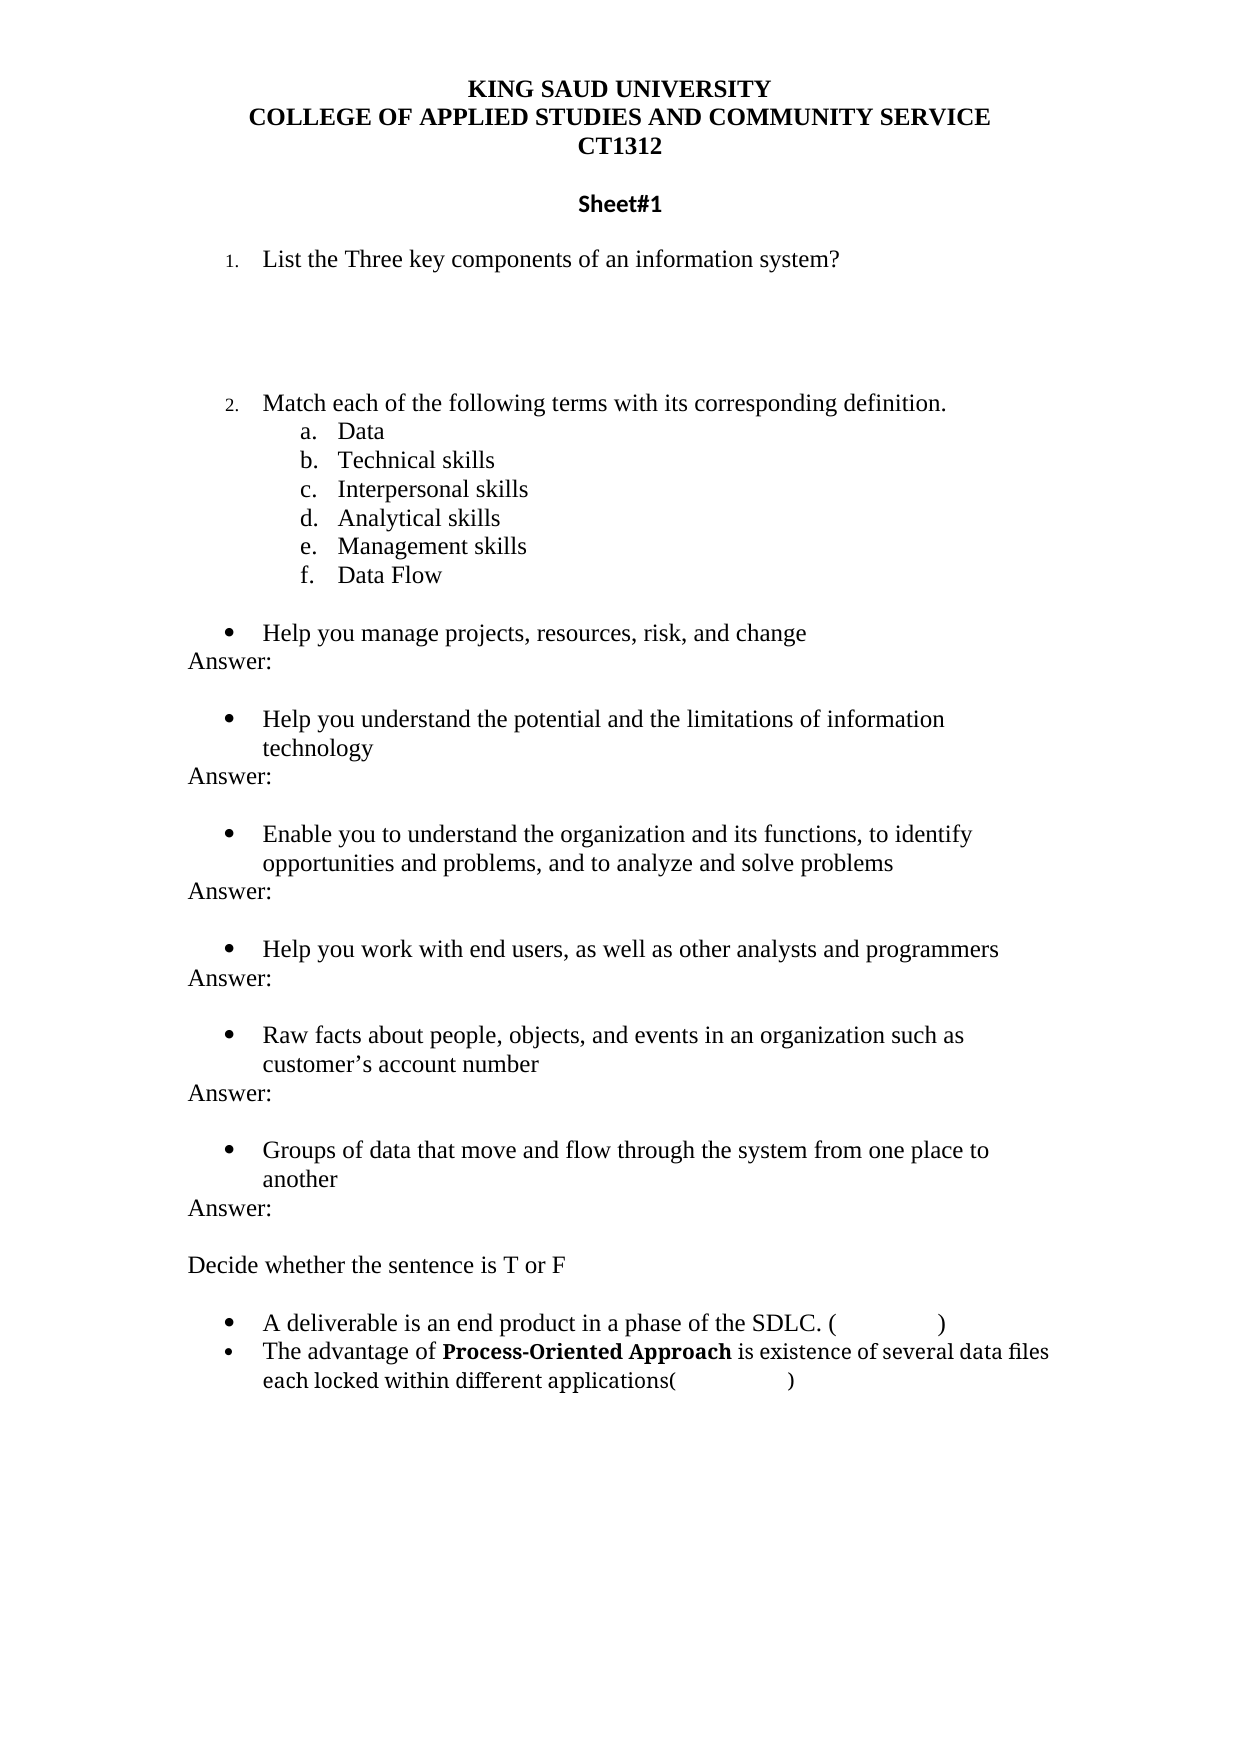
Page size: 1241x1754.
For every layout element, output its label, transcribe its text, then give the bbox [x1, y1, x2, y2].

list Help you work with end users, as well as other analysts and programmers [225, 934, 1053, 963]
list Data Flow [300, 560, 1053, 589]
list Technical skills [300, 445, 1053, 474]
text Answer: [187, 963, 1053, 991]
text Answer: [187, 876, 1053, 905]
text Answer: [187, 1193, 1053, 1221]
list The advantage of Process-Oriented Approach is existence of several data files each locked within different applications( ) [225, 1336, 1053, 1394]
list Interpersonal skills [300, 474, 1053, 503]
list Management skills [300, 531, 1053, 560]
list Help you understand the potential and the limitations of information technology [225, 704, 1053, 761]
text Sheet#1 [187, 188, 1053, 218]
list Raw facts about people, objects, and events in an organization such as customer’s account number [225, 1020, 1053, 1078]
list Help you manage projects, resources, risk, and change [225, 618, 1053, 646]
list Analytical skills [300, 503, 1053, 531]
text Answer: [187, 1078, 1053, 1106]
list A deliverable is an end product in a phase of the SDLC. ( ) [225, 1308, 1053, 1336]
text Decide whether the sentence is T or F [187, 1250, 1053, 1279]
list Groups of data that move and flow through the system from one place to another [225, 1135, 1053, 1193]
text Answer: [187, 761, 1053, 790]
list Data [300, 416, 1053, 445]
list List the Three key components of an information system? [225, 244, 1053, 273]
text Answer: [187, 646, 1053, 675]
list Match each of the following terms with its corresponding definition. [225, 388, 1053, 416]
list Enable you to understand the organization and its functions, to identify opportunities and problems, and to analyze and solve problems [225, 819, 1053, 876]
